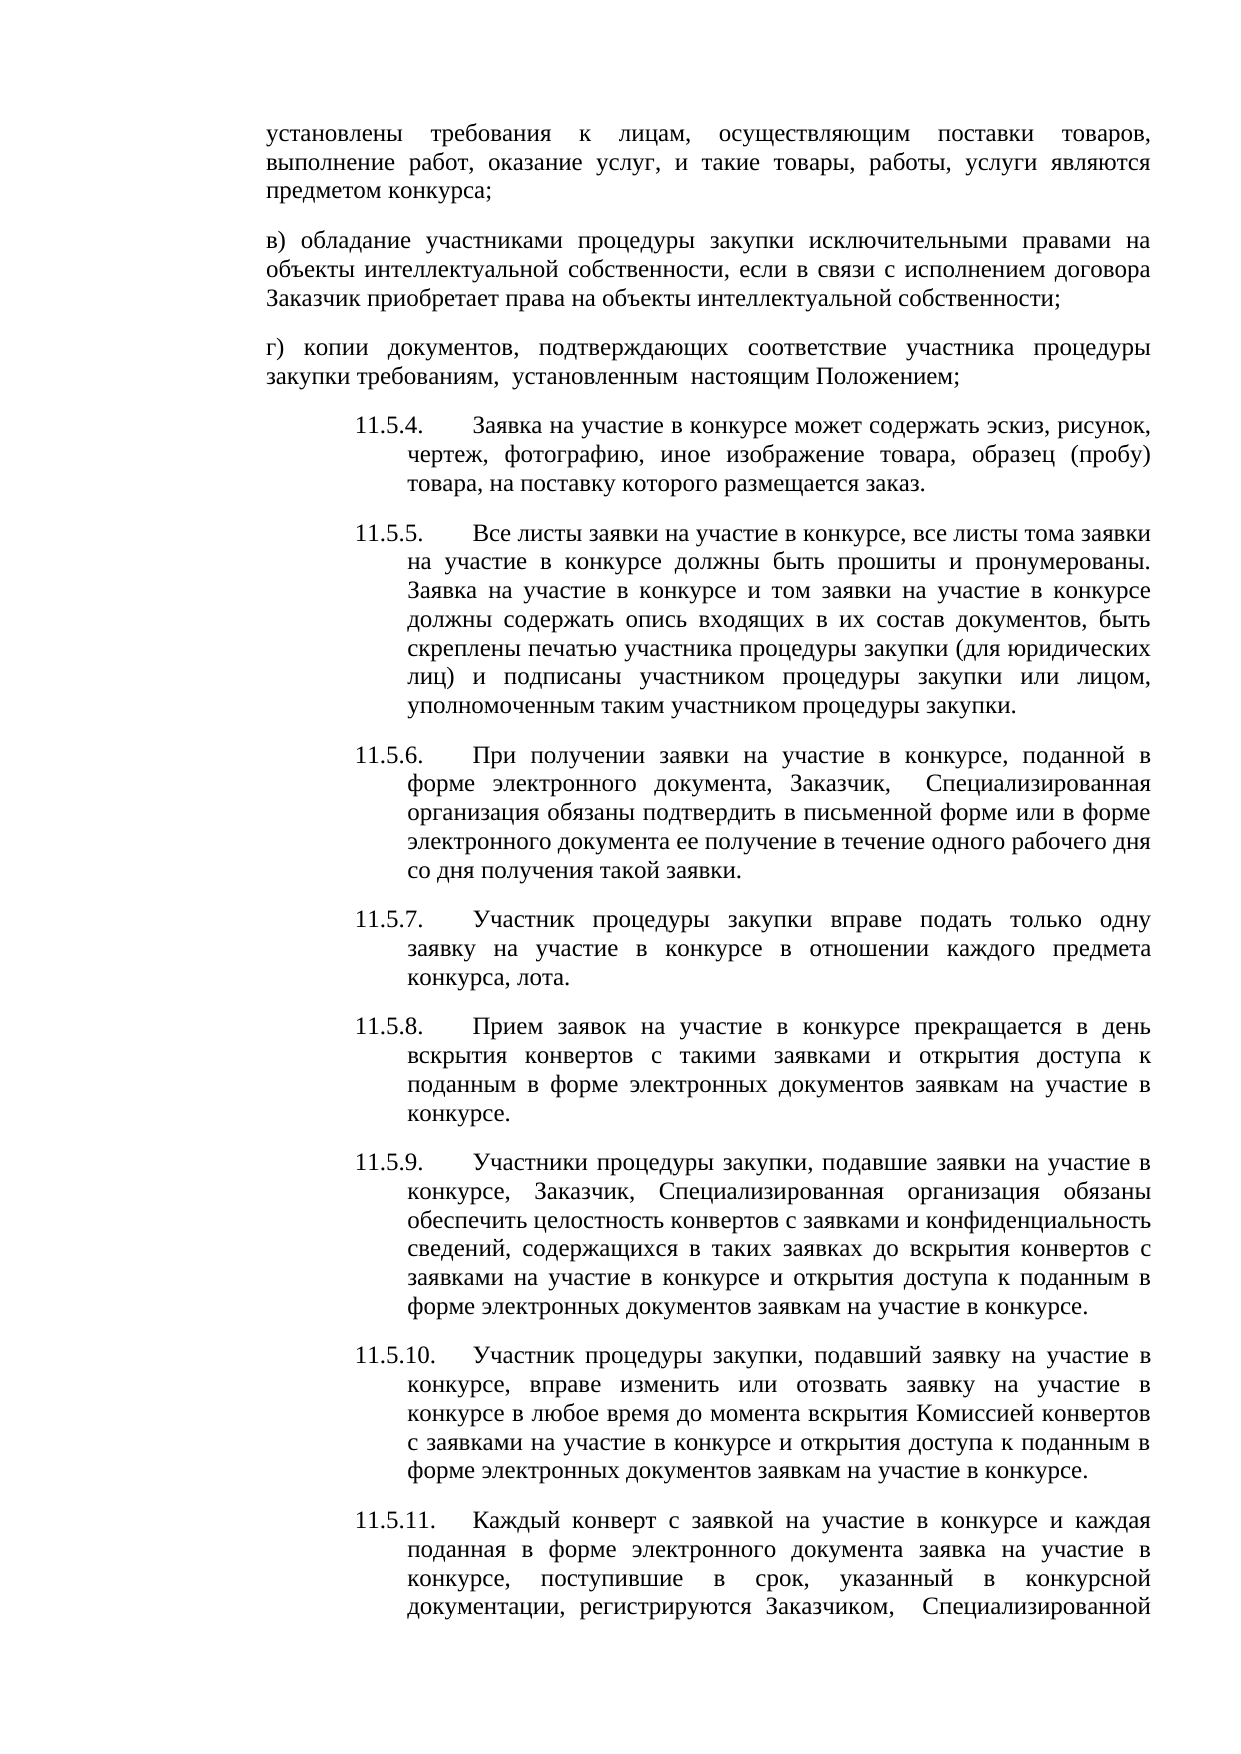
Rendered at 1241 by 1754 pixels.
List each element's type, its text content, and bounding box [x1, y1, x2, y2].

list Участники процедуры закупки, подавшие заявки на участие в конкурсе, Заказчик, Специализированная организация обязаны обеспечить целостность конвертов с заявками и конфиденциальность сведений, содержащихся в таких заявках до вскрытия конвертов с заявками на участие в конкурсе и открытия доступа к поданным в форме электронных документов заявкам на участие в конкурсе. [354, 1147, 1152, 1320]
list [354, 1505, 1152, 1620]
text г) копии документов, подтверждающих соответствие участника процедуры закупки требованиям, установленным настоящим Положением; [266, 332, 1152, 390]
list Участник процедуры закупки вправе подать только одну заявку на участие в конкурсе в отношении каждого предмета конкурса, лота. [354, 904, 1152, 991]
list При получении заявки на участие в конкурсе, поданной в форме электронного документа, Заказчик, Специализированная организация обязаны подтвердить в письменной форме или в форме электронного документа ее получение в течение одного рабочего дня со дня получения такой заявки. [354, 740, 1152, 883]
list Все листы заявки на участие в конкурсе, все листы тома заявки на участие в конкурсе должны быть прошиты и пронумерованы. Заявка на участие в конкурсе и том заявки на участие в конкурсе должны содержать опись входящих в их состав документов, быть скреплены печатью участника процедуры закупки (для юридических лиц) и подписаны участником процедуры закупки или лицом, уполномоченным таким участником процедуры закупки. [354, 518, 1152, 719]
text в) обладание участниками процедуры закупки исключительными правами на объекты интеллектуальной собственности, если в связи с исполнением договора Заказчик приобретает права на объекты интеллектуальной собственности; [266, 225, 1152, 311]
list Заявка на участие в конкурсе может содержать эскиз, рисунок, чертеж, фотографию, иное изображение товара, образец (пробу) товара, на поставку которого размещается заказ. [354, 411, 1152, 497]
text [266, 118, 1152, 204]
list Прием заявок на участие в конкурсе прекращается в день вскрытия конвертов с такими заявками и открытия доступа к поданным в форме электронных документов заявкам на участие в конкурсе. [354, 1011, 1152, 1126]
list Участник процедуры закупки, подавший заявку на участие в конкурсе, вправе изменить или отозвать заявку на участие в конкурсе в любое время до момента вскрытия Комиссией конвертов с заявками на участие в конкурсе и открытия доступа к поданным в форме электронных документов заявкам на участие в конкурсе. [354, 1341, 1152, 1484]
